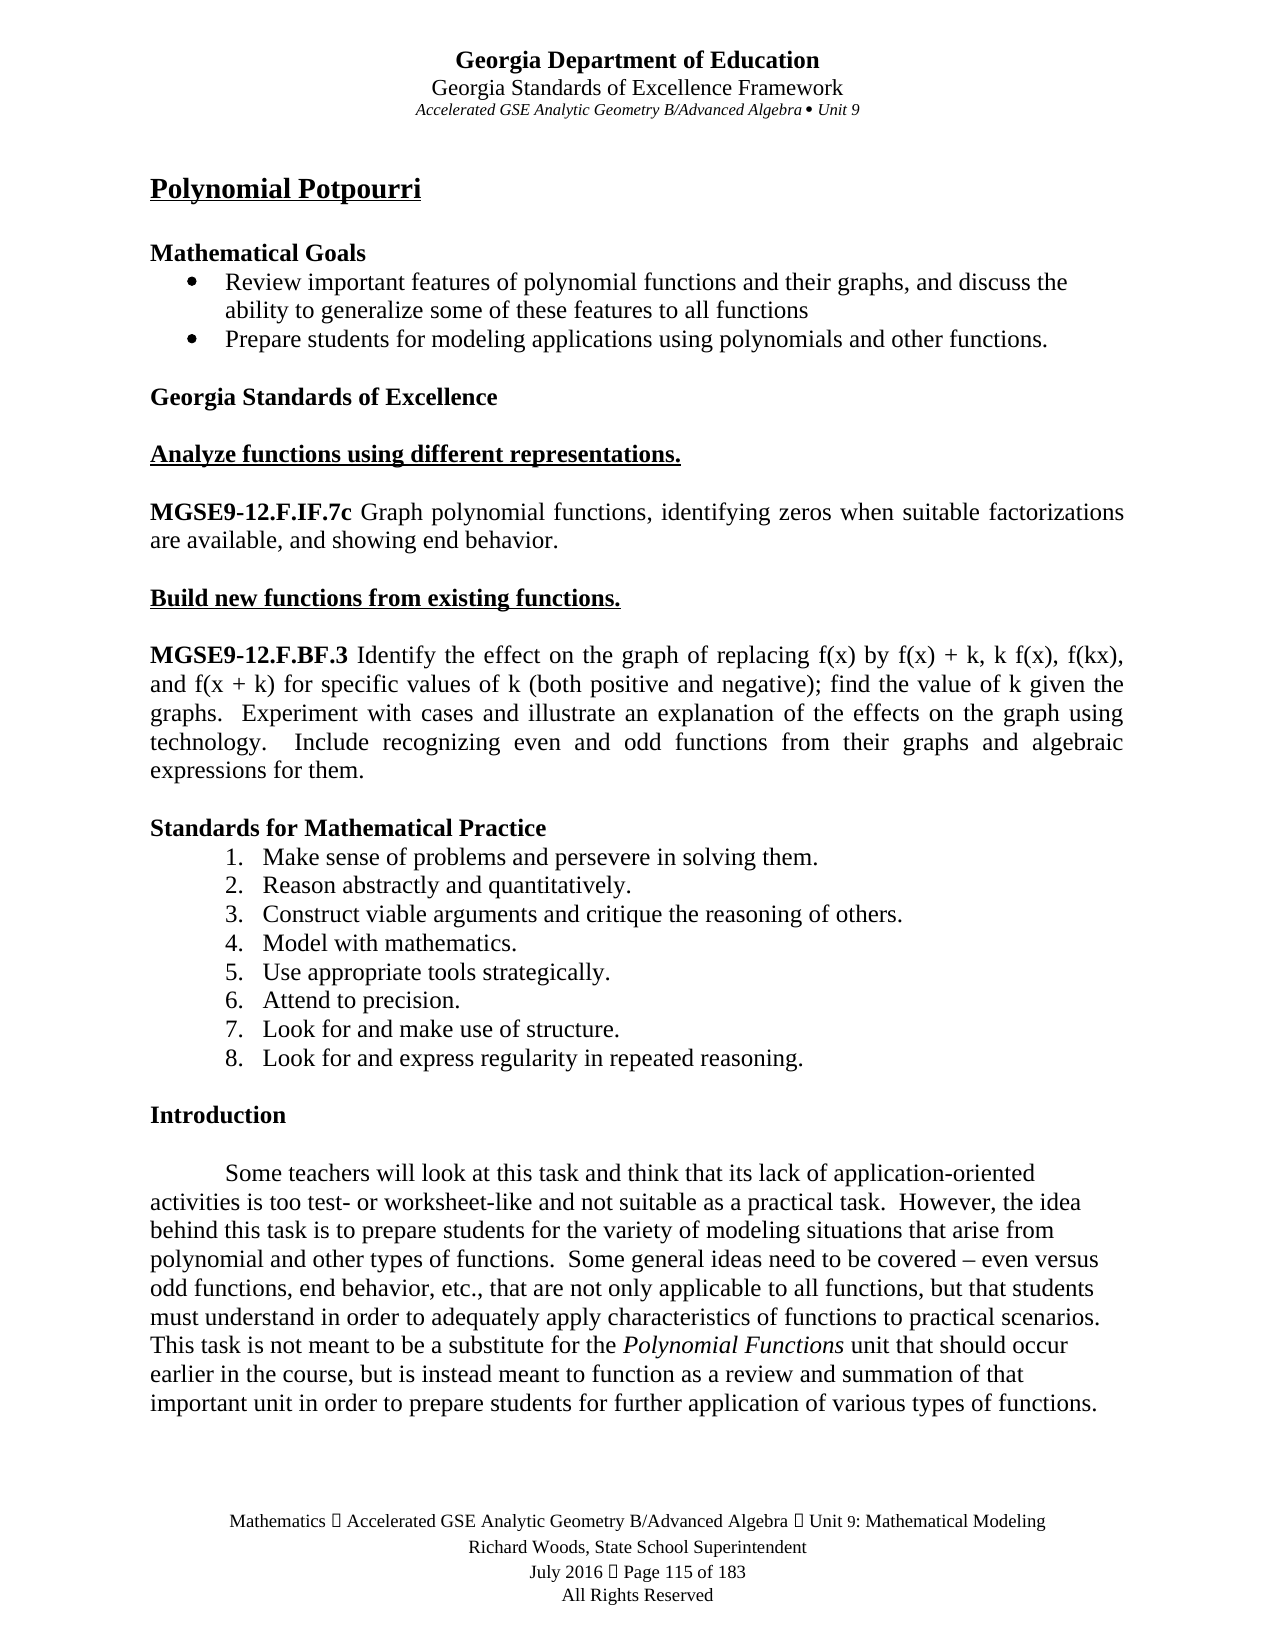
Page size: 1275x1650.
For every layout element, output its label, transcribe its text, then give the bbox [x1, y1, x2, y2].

text Introduction [150, 1100, 1125, 1129]
text Build new functions from existing functions. [150, 583, 1125, 612]
text Analyze functions using different representations. [150, 439, 1125, 468]
list Prepare students for modeling applications using polynomials and other functions. [187, 324, 1125, 353]
text Georgia Standards of Excellence [150, 382, 1125, 410]
list Attend to precision. [225, 985, 1125, 1014]
list Make sense of problems and persevere in solving them. [225, 842, 1125, 870]
text MGSE9-12.F.IF.7c Graph polynomial functions, identifying zeros when suitable factorizations are available, and showing end behavior. [150, 497, 1125, 554]
subtitle Polynomial Potpourri [150, 171, 1125, 204]
list Review important features of polynomial functions and their graphs, and discuss the ability to generalize some of these features to all functions [187, 267, 1125, 324]
list Use appropriate tools strategically. [225, 957, 1125, 985]
list Model with mathematics. [225, 928, 1125, 957]
text Mathematical Goals [150, 238, 1125, 267]
list Look for and make use of structure. [225, 1014, 1125, 1043]
list Construct viable arguments and critique the reasoning of others. [225, 899, 1125, 928]
text MGSE9-12.F.BF.3 Identify the effect on the graph of replacing f(x) by f(x) + k, k f(x), f(kx), and f(x + k) for specific values of k (both positive and negative); find the value of k given the graphs. Experiment with cases and illustrate an explanation of the effects on the graph using technology. Include recognizing even and odd functions from their graphs and algebraic expressions for them. [150, 640, 1125, 784]
text Some teachers will look at this task and think that its lack of application-oriented activities is too test- or worksheet-like and not suitable as a practical task. However, the idea behind this task is to prepare students for the variety of modeling situations that arise from polynomial and other types of functions. Some general ideas need to be covered – even versus odd functions, end behavior, etc., that are not only applicable to all functions, but that students must understand in order to adequately apply characteristics of functions to practical scenarios. This task is not meant to be a substitute for the Polynomial Functions unit that should occur earlier in the course, but is instead meant to function as a review and summation of that important unit in order to prepare students for further application of various types of functions. [150, 1158, 1125, 1417]
list Reason abstractly and quantitatively. [225, 870, 1125, 899]
text Standards for Mathematical Practice [150, 813, 1125, 842]
list Look for and express regularity in repeated reasoning. [225, 1043, 1125, 1072]
